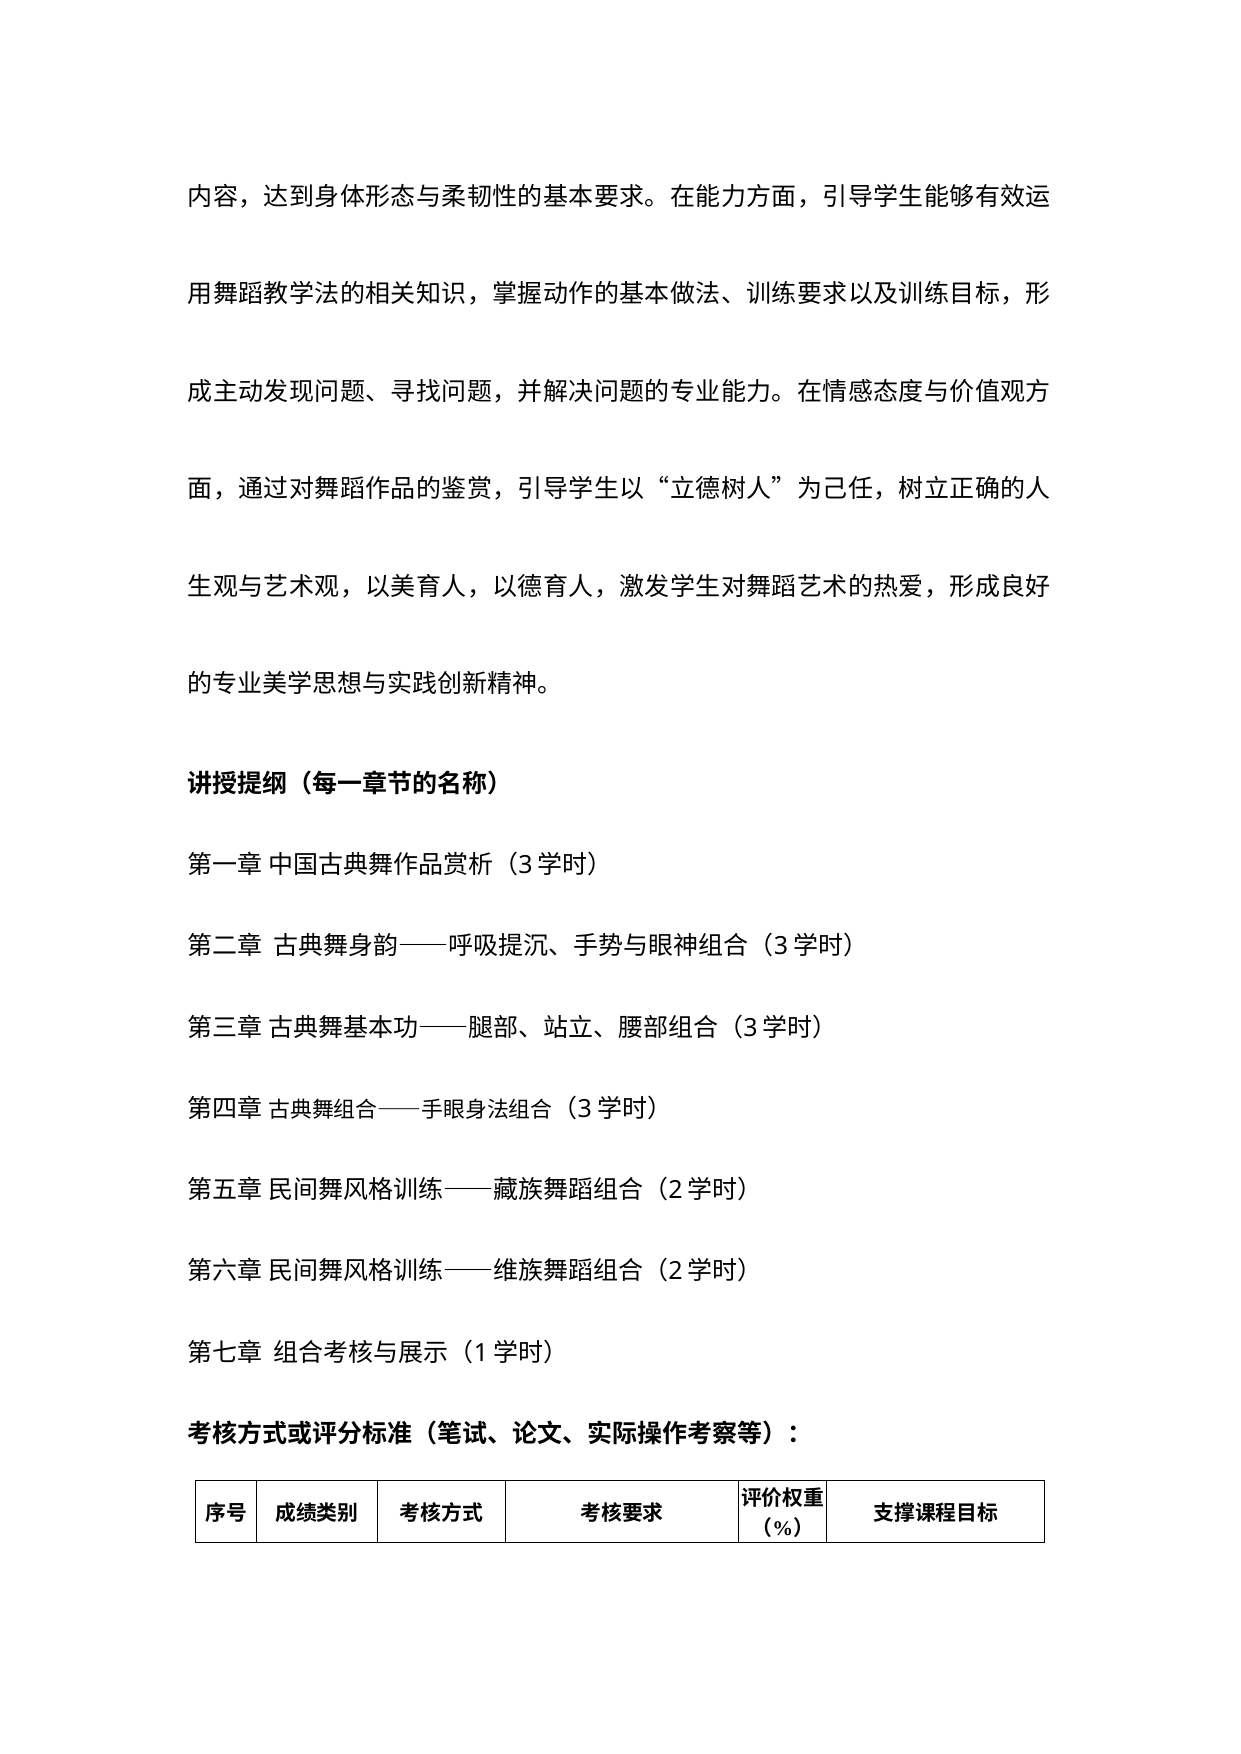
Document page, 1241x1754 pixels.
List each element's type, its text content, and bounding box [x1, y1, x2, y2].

text 第四章 古典舞组合——手眼身法组合（3学时） [187, 1074, 1053, 1139]
text 讲授提纲（每一章节的名称） [187, 749, 1053, 814]
table_header 成绩类别 [257, 1481, 377, 1542]
text 第六章 民间舞风格训练——维族舞蹈组合（2学时） [187, 1236, 1053, 1301]
table_header 评价权重（%） [739, 1481, 826, 1542]
text 考核方式或评分标准（笔试、论文、实际操作考察等）： [187, 1399, 1053, 1464]
table_header 支撑课程目标 [827, 1481, 1044, 1542]
text 第五章 民间舞风格训练——藏族舞蹈组合（2学时） [187, 1155, 1053, 1220]
table_header 考核要求 [506, 1481, 738, 1542]
text 第一章 中国古典舞作品赏析（3学时） [187, 830, 1053, 895]
text 第二章 古典舞身韵——呼吸提沉、手势与眼神组合（3学时） [187, 911, 1053, 976]
table_header 序号 [196, 1481, 256, 1542]
table_header 考核方式 [378, 1481, 505, 1542]
text 第七章 组合考核与展示（1学时） [187, 1318, 1053, 1383]
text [187, 162, 1053, 714]
text 第三章 古典舞基本功——腿部、站立、腰部组合（3学时） [187, 993, 1053, 1058]
